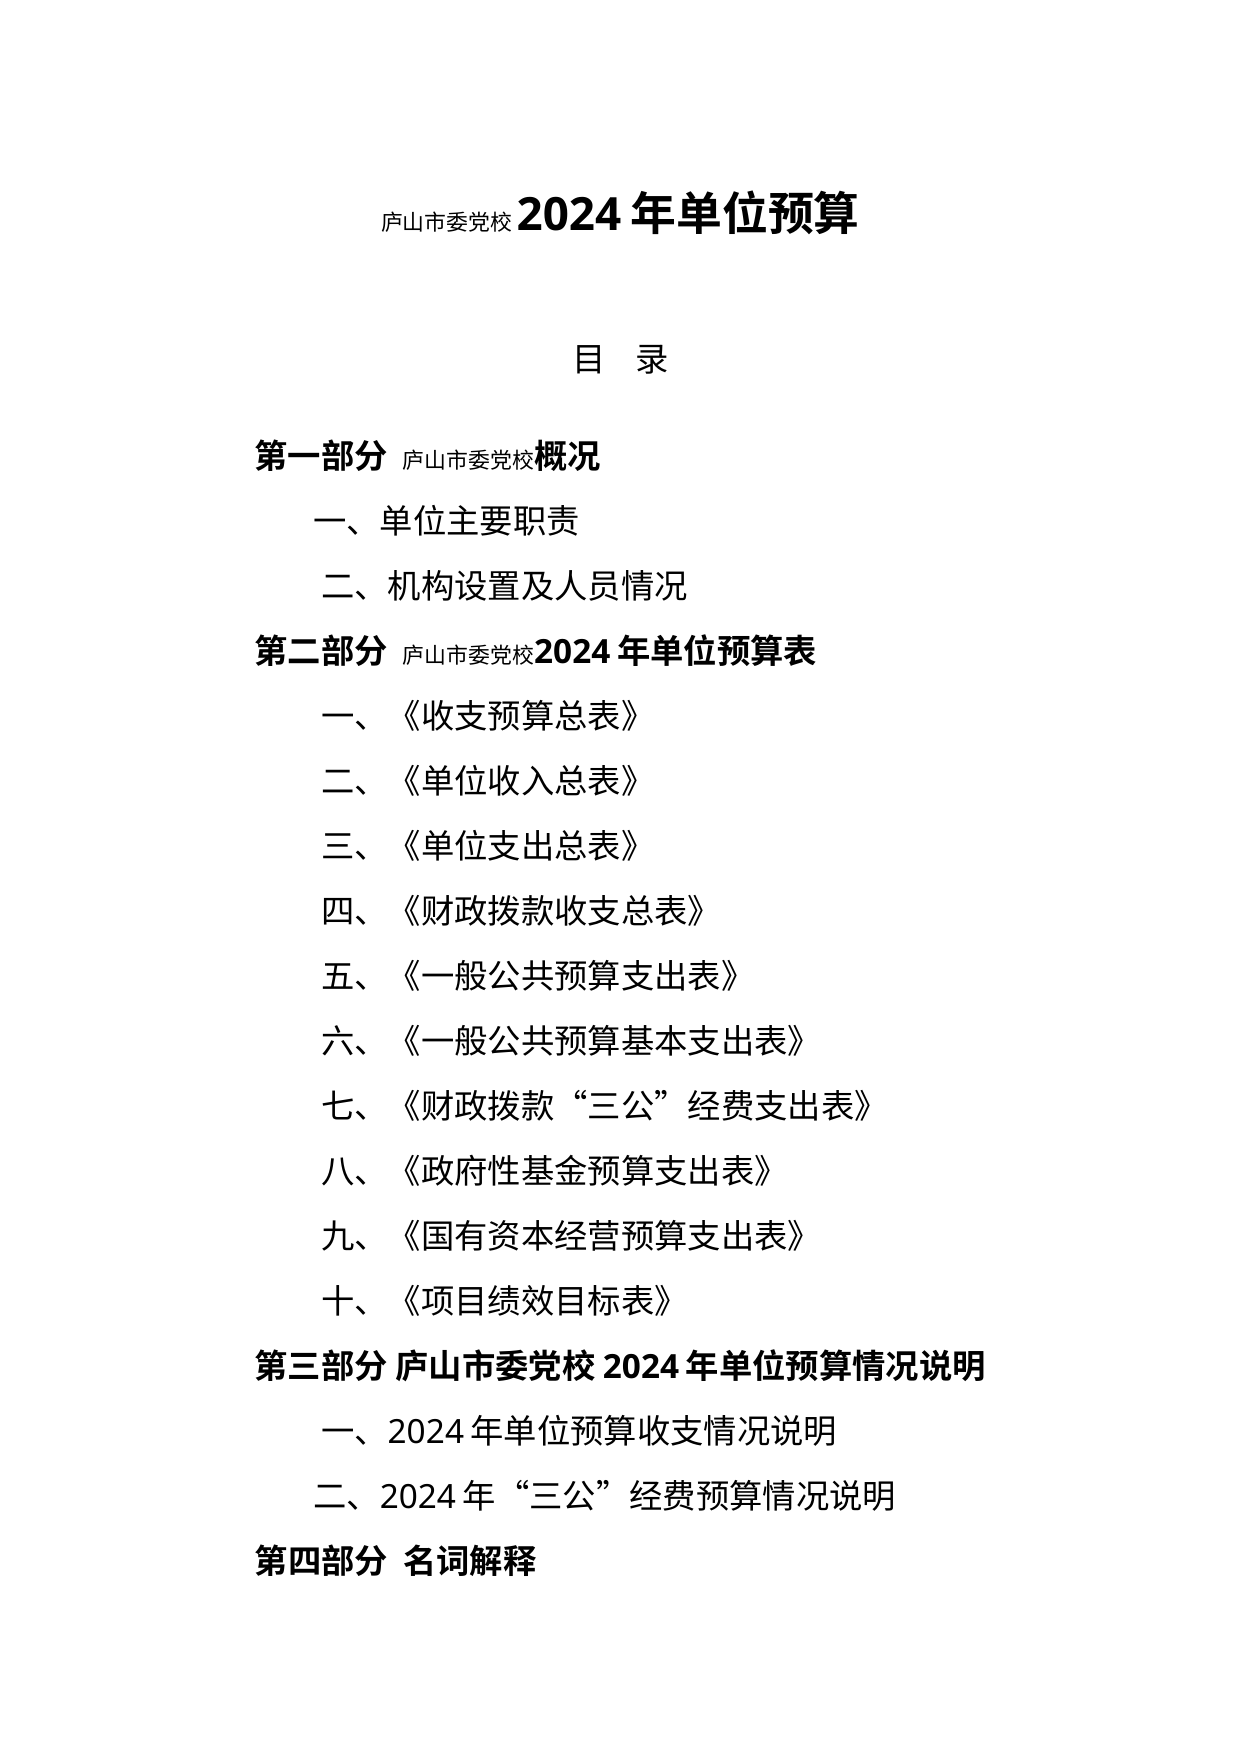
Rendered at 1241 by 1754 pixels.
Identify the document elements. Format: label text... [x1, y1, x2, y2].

text 八、《政府性基金预算支出表》 [187, 1137, 1053, 1202]
text 第四部分 名词解释 [187, 1527, 1053, 1592]
text 三、《单位支出总表》 [187, 812, 1053, 877]
text 二、机构设置及人员情况 [187, 552, 1053, 617]
text 一、《收支预算总表》 [187, 682, 1053, 747]
text 一、单位主要职责 [187, 487, 1053, 552]
text 第二部分 庐山市委党校2024年单位预算表 [187, 617, 1053, 682]
text 四、《财政拨款收支总表》 [187, 877, 1053, 942]
text 十、《项目绩效目标表》 [187, 1267, 1053, 1332]
text 一、2024年单位预算收支情况说明 [187, 1397, 1053, 1462]
text 五、《一般公共预算支出表》 [187, 942, 1053, 1007]
text 庐山市委党校2024年单位预算 [187, 162, 1053, 259]
text 七、《财政拨款“三公”经费支出表》 [187, 1072, 1053, 1137]
text 六、《一般公共预算基本支出表》 [187, 1007, 1053, 1072]
text 二、《单位收入总表》 [187, 747, 1053, 812]
text 第一部分 庐山市委党校概况 [187, 422, 1053, 487]
text 目 录 [187, 324, 1053, 389]
text 九、《国有资本经营预算支出表》 [187, 1202, 1053, 1267]
text 第三部分 庐山市委党校 2024年单位预算情况说明 [187, 1332, 1053, 1397]
text 二、2024年“三公”经费预算情况说明 [187, 1462, 1053, 1527]
